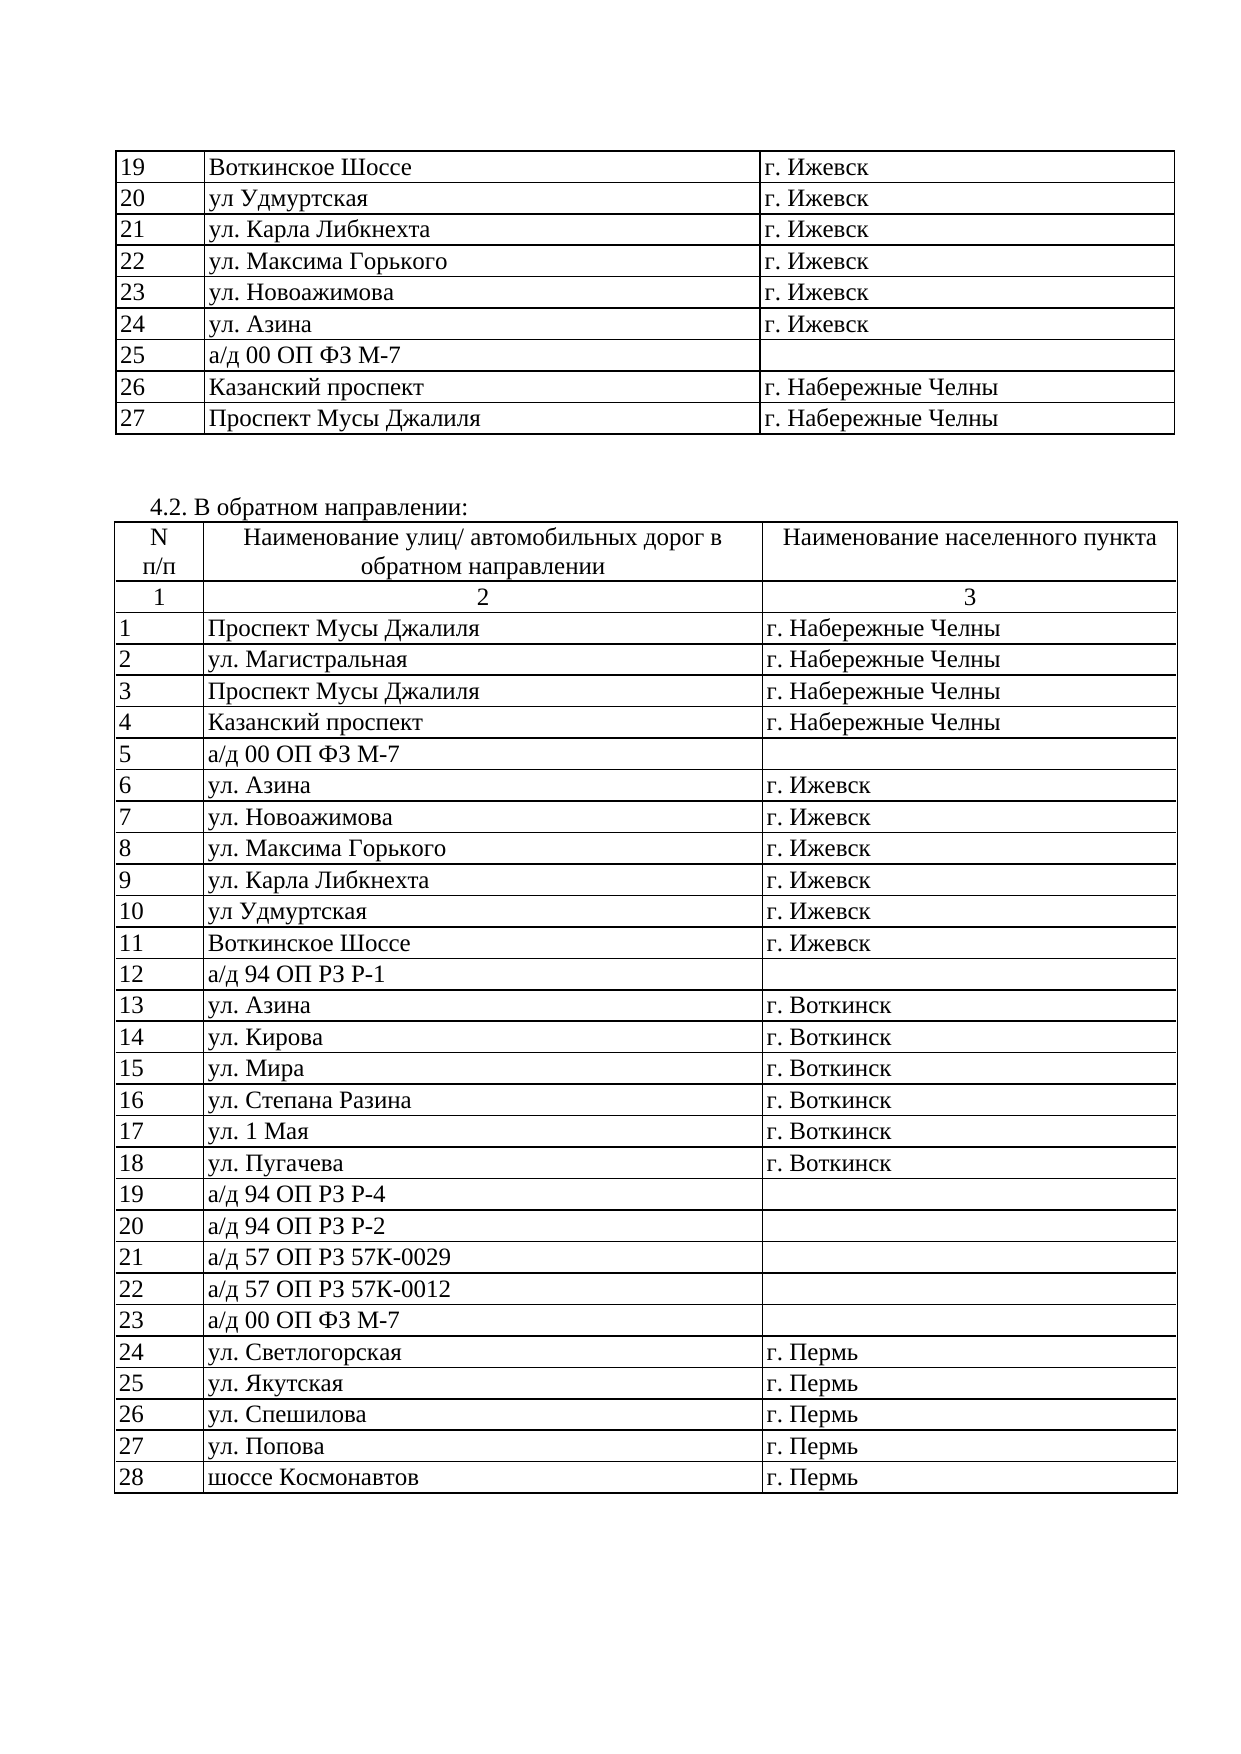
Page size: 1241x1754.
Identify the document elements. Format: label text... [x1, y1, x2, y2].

table_cell Воткинское Шоссе [204, 928, 762, 957]
table_cell 28 [115, 1462, 203, 1492]
table_cell 18 [115, 1147, 203, 1178]
table_cell 9 [115, 864, 203, 894]
table_cell 2 [204, 582, 762, 611]
table_cell г. Набережные Челны [763, 611, 1177, 643]
table_cell [763, 1304, 1177, 1335]
table_cell г. Пермь [763, 1461, 1177, 1492]
table_cell 21 [117, 215, 204, 244]
table_cell 27 [115, 1430, 203, 1461]
table_cell ул. Якутская [204, 1368, 762, 1398]
table_cell г. Набережные Челны [763, 674, 1177, 706]
table_cell 19 [117, 152, 204, 181]
table_cell Проспект Мусы Джалиля [204, 613, 762, 643]
table_cell г. Ижевск [761, 246, 1174, 276]
table_cell а/д 57 ОП РЗ 57К-0012 [204, 1274, 762, 1303]
table_cell [761, 340, 1174, 370]
table_cell г. Воткинск [763, 1146, 1177, 1178]
table_cell 11 [115, 927, 203, 957]
table_cell 17 [115, 1116, 203, 1146]
table_cell г. Ижевск [761, 152, 1174, 181]
table_cell ул. Максима Горького [205, 246, 759, 276]
table_cell г. Ижевск [763, 895, 1177, 926]
table_cell [763, 958, 1177, 989]
table_cell 5 [115, 738, 203, 769]
table_cell 1 [115, 613, 203, 643]
table_cell [763, 1178, 1177, 1209]
table_cell ул. Пугачева [204, 1148, 762, 1178]
table_cell г. Набережные Челны [763, 643, 1177, 674]
table_cell ул. Спешилова [204, 1400, 762, 1429]
table_cell 8 [115, 833, 203, 863]
table_cell шоссе Космонавтов [204, 1462, 762, 1492]
table_cell г. Пермь [763, 1398, 1177, 1429]
table_cell 23 [115, 1305, 203, 1335]
table_cell 22 [115, 1273, 203, 1303]
table_cell 6 [115, 770, 203, 800]
table_cell г. Набережные Челны [761, 403, 1174, 433]
table_cell г. Ижевск [763, 926, 1177, 957]
table_cell г. Набережные Челны [761, 372, 1174, 402]
table_cell г. Воткинск [763, 1083, 1177, 1115]
table_cell г. Набережные Челны [763, 706, 1177, 737]
table_cell 16 [115, 1084, 203, 1115]
table_cell 3 [115, 675, 203, 706]
table_cell 24 [117, 309, 204, 339]
table_cell г. Ижевск [761, 183, 1174, 213]
table_cell 15 [115, 1053, 203, 1083]
table_cell [763, 1241, 1177, 1272]
table_cell г. Воткинск [763, 1115, 1177, 1146]
table_cell 24 [115, 1336, 203, 1366]
table_cell г. Воткинск [763, 989, 1177, 1020]
table_cell 13 [115, 990, 203, 1020]
table_cell Казанский проспект [204, 707, 762, 737]
table_cell г. Ижевск [761, 309, 1174, 339]
table_header Наименование населенного пункта [763, 523, 1177, 580]
table_cell 3 [763, 580, 1177, 611]
table_cell г. Воткинск [763, 1052, 1177, 1083]
table_cell Проспект Мусы Джалиля [204, 676, 762, 706]
table_cell г. Ижевск [763, 769, 1177, 800]
table_header N п/п [115, 523, 203, 580]
table_cell ул Удмуртская [205, 183, 759, 213]
table_cell 10 [115, 896, 203, 926]
table_cell ул. Попова [204, 1431, 762, 1461]
table_cell 19 [115, 1179, 203, 1209]
table_cell а/д 57 ОП РЗ 57К-0029 [204, 1242, 762, 1272]
table_cell г. Ижевск [761, 277, 1174, 307]
table_cell Проспект Мусы Джалиля [205, 403, 759, 433]
table_cell ул. Азина [204, 770, 762, 800]
table_cell 4 [115, 707, 203, 737]
table_cell [763, 1272, 1177, 1303]
table_cell 23 [117, 277, 204, 307]
table_cell ул. Максима Горького [204, 833, 762, 863]
table_cell [763, 1209, 1177, 1241]
table_cell г. Ижевск [761, 215, 1174, 244]
table_cell г. Ижевск [763, 800, 1177, 832]
table_cell г. Ижевск [763, 863, 1177, 894]
table_cell а/д 00 ОП ФЗ М-7 [205, 340, 759, 370]
table_cell 22 [117, 246, 204, 276]
table_cell ул. Степана Разина [204, 1085, 762, 1115]
table_cell ул. Новоажимова [205, 277, 759, 307]
table_cell ул. Магистральная [204, 645, 762, 674]
table_cell Казанский проспект [205, 372, 759, 402]
table_cell 21 [115, 1242, 203, 1272]
table_cell 2 [115, 644, 203, 674]
table_cell а/д 94 ОП РЗ Р-2 [204, 1211, 762, 1241]
table_cell 1 [115, 581, 203, 611]
text 4.2. В обратном направлении: [150, 492, 1090, 521]
table_cell г. Воткинск [763, 1020, 1177, 1052]
table_cell 20 [117, 183, 204, 213]
table_cell ул. Мира [204, 1053, 762, 1083]
table_cell а/д 94 ОП РЗ Р-1 [204, 959, 762, 989]
table_cell а/д 00 ОП ФЗ М-7 [204, 739, 762, 769]
table_cell г. Ижевск [763, 832, 1177, 863]
table_cell ул. Карла Либкнехта [205, 215, 759, 244]
table_cell г. Пермь [763, 1335, 1177, 1366]
table_cell ул. Кирова [204, 1022, 762, 1052]
table_cell 25 [115, 1368, 203, 1398]
table_cell ул. Азина [204, 991, 762, 1020]
table_cell ул. Новоажимова [204, 802, 762, 832]
table_cell ул. Светлогорская [204, 1337, 762, 1366]
table_cell а/д 94 ОП РЗ Р-4 [204, 1179, 762, 1209]
table_cell [763, 737, 1177, 769]
table_cell ул. Азина [205, 309, 759, 339]
table_cell ул Удмуртская [204, 896, 762, 926]
table_cell г. Пермь [763, 1366, 1177, 1398]
table_cell 7 [115, 801, 203, 832]
table_cell 25 [117, 340, 204, 370]
table_cell 14 [115, 1021, 203, 1052]
table_cell 27 [117, 403, 204, 433]
table_cell 26 [115, 1399, 203, 1429]
table_cell ул. 1 Мая [204, 1116, 762, 1146]
table_header Наименование улиц/ автомобильных дорог в обратном направлении [204, 523, 762, 580]
table_cell 26 [117, 372, 204, 402]
table_cell ул. Карла Либкнехта [204, 865, 762, 894]
table_cell 12 [115, 959, 203, 989]
table_cell г. Пермь [763, 1429, 1177, 1461]
table_cell а/д 00 ОП ФЗ М-7 [204, 1305, 762, 1335]
table_cell 20 [115, 1210, 203, 1241]
table_cell Воткинское Шоссе [205, 152, 759, 181]
